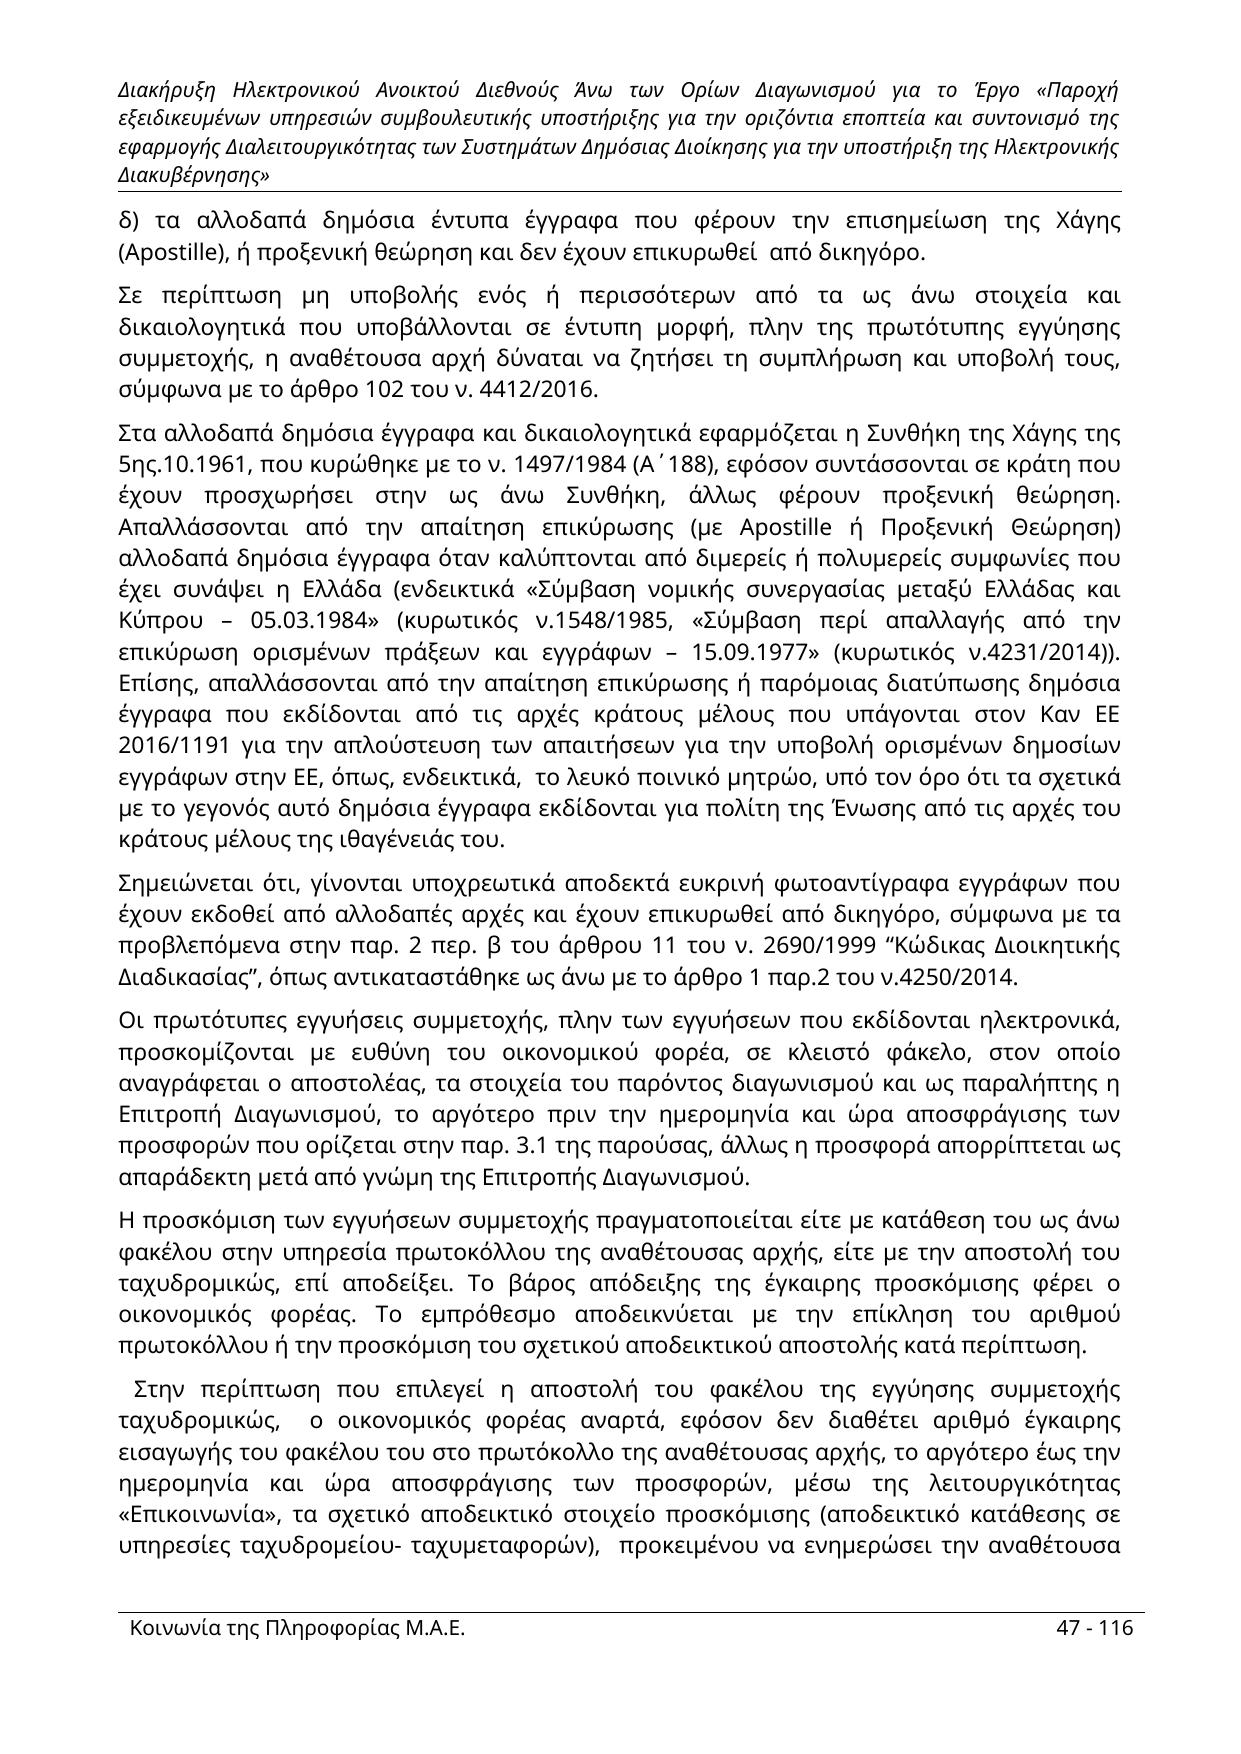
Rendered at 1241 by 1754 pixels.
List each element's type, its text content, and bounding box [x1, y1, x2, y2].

text Η προσκόμιση των εγγυήσεων συμμετοχής πραγματοποιείται είτε με κατάθεση του ως άνω φακέλου στην υπηρεσία πρωτοκόλλου της αναθέτουσας αρχής, είτε με την αποστολή του ταχυδρομικώς, επί αποδείξει. Το βάρος απόδειξης της έγκαιρης προσκόμισης φέρει ο οικονομικός φορέας. Το εμπρόθεσμο αποδεικνύεται με την επίκληση του αριθμού πρωτοκόλλου ή την προσκόμιση του σχετικού αποδεικτικού αποστολής κατά περίπτωση. [118, 1204, 1122, 1361]
text δ) τα αλλοδαπά δημόσια έντυπα έγγραφα που φέρουν την επισημείωση της Χάγης (Apostille), ή προξενική θεώρηση και δεν έχουν επικυρωθεί από δικηγόρο. [118, 204, 1122, 267]
text Οι πρωτότυπες εγγυήσεις συμμετοχής, πλην των εγγυήσεων που εκδίδονται ηλεκτρονικά, προσκομίζονται με ευθύνη του οικονομικού φορέα, σε κλειστό φάκελο, στον οποίο αναγράφεται ο αποστολέας, τα στοιχεία του παρόντος διαγωνισμού και ως παραλήπτης η Επιτροπή Διαγωνισμού, το αργότερο πριν την ημερομηνία και ώρα αποσφράγισης των προσφορών που ορίζεται στην παρ. 3.1 της παρούσας, άλλως η προσφορά απορρίπτεται ως απαράδεκτη μετά από γνώμη της Επιτροπής Διαγωνισμού. [118, 1004, 1122, 1192]
text Στα αλλοδαπά δημόσια έγγραφα και δικαιολογητικά εφαρμόζεται η Συνθήκη της Χάγης της 5ης.10.1961, που κυρώθηκε με το ν. 1497/1984 (Α΄188), εφόσον συντάσσονται σε κράτη που έχουν προσχωρήσει στην ως άνω Συνθήκη, άλλως φέρουν προξενική θεώρηση. Απαλλάσσονται από την απαίτηση επικύρωσης (με Apostille ή Προξενική Θεώρηση) αλλοδαπά δημόσια έγγραφα όταν καλύπτονται από διμερείς ή πολυμερείς συμφωνίες που έχει συνάψει η Ελλάδα (ενδεικτικά «Σύμβαση νομικής συνεργασίας μεταξύ Ελλάδας και Κύπρου – 05.03.1984» (κυρωτικός ν.1548/1985, «Σύμβαση περί απαλλαγής από την επικύρωση ορισμένων πράξεων και εγγράφων – 15.09.1977» (κυρωτικός ν.4231/2014)). Επίσης, απαλλάσσονται από την απαίτηση επικύρωσης ή παρόμοιας διατύπωσης δημόσια έγγραφα που εκδίδονται από τις αρχές κράτους μέλους που υπάγονται στον Καν ΕΕ 2016/1191 για την απλούστευση των απαιτήσεων για την υποβολή ορισμένων δημοσίων εγγράφων στην ΕΕ, όπως, ενδεικτικά, το λευκό ποινικό μητρώο, υπό τον όρο ότι τα σχετικά με το γεγονός αυτό δημόσια έγγραφα εκδίδονται για πολίτη της Ένωσης από τις αρχές του κράτους μέλους της ιθαγένειάς του. [118, 417, 1122, 854]
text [118, 1373, 1122, 1561]
text Σημειώνεται ότι, γίνονται υποχρεωτικά αποδεκτά ευκρινή φωτοαντίγραφα εγγράφων που έχουν εκδοθεί από αλλοδαπές αρχές και έχουν επικυρωθεί από δικηγόρο, σύμφωνα με τα προβλεπόμενα στην παρ. 2 περ. β του άρθρου 11 του ν. 2690/1999 “Κώδικας Διοικητικής Διαδικασίας”, όπως αντικαταστάθηκε ως άνω με το άρθρο 1 παρ.2 του ν.4250/2014. [118, 867, 1122, 992]
text Σε περίπτωση μη υποβολής ενός ή περισσότερων από τα ως άνω στοιχεία και δικαιολογητικά που υποβάλλονται σε έντυπη μορφή, πλην της πρωτότυπης εγγύησης συμμετοχής, η αναθέτουσα αρχή δύναται να ζητήσει τη συμπλήρωση και υποβολή τους, σύμφωνα με το άρθρο 102 του ν. 4412/2016. [118, 279, 1122, 404]
